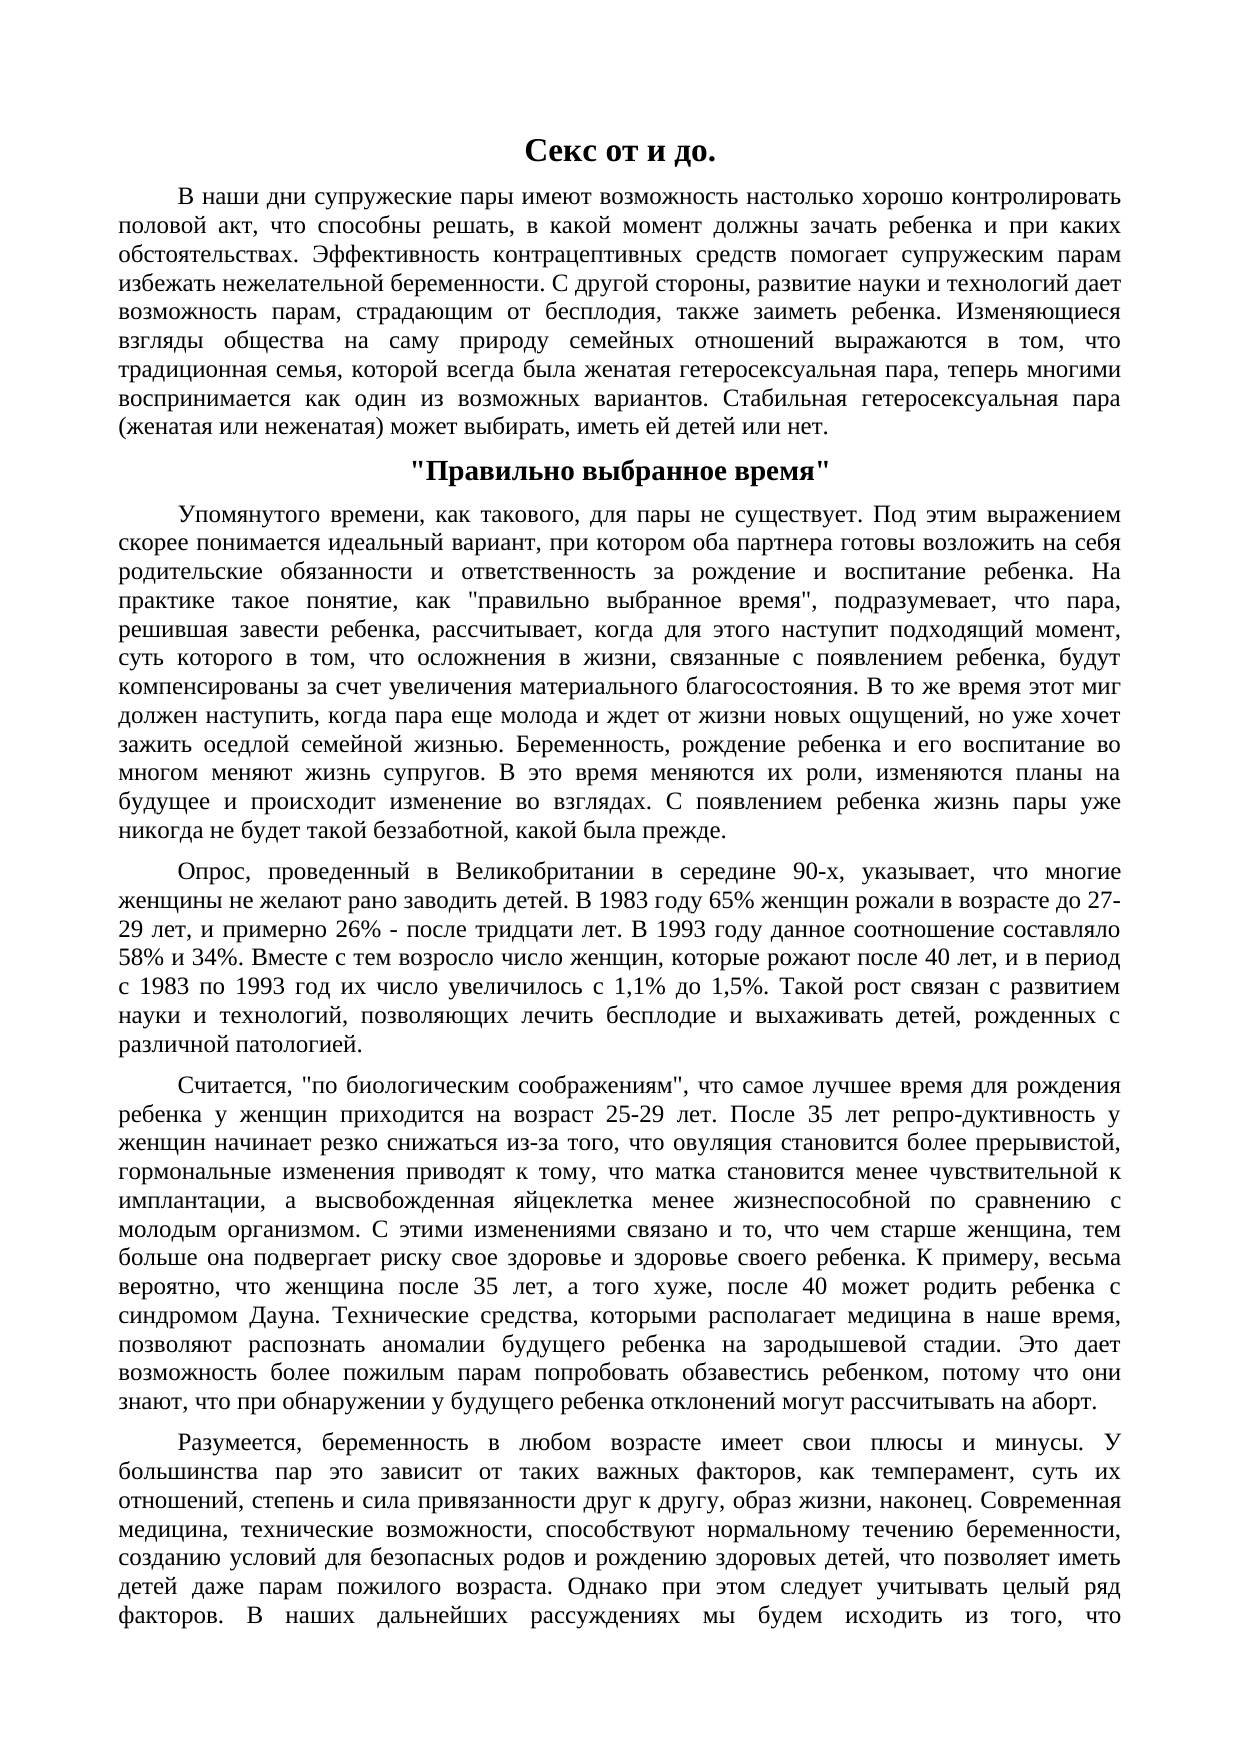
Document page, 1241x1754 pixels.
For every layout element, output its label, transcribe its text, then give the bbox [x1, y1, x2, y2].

text Опрос, проведенный в Великобритании в середине 90-х, указывает, что многие женщины не желают рано заводить детей. В 1983 году 65% женщин рожали в возрасте до 27-29 лет, и примерно 26% - после тридцати лет. В 1993 году данное соотношение составляло 58% и 34%. Вместе с тем возросло число женщин, которые рожают после 40 лет, и в период с 1983 по 1993 год их число увеличилось с 1,1% до 1,5%. Такой рост связан с развитием науки и технологий, позволяющих лечить бесплодие и выхаживать детей, рожденных с различной патологией. [118, 856, 1122, 1057]
text Считается, "по биологическим соображениям", что самое лучшее время для рождения ребенка у женщин приходится на возраст 25-29 лет. После 35 лет репро-дуктивность у женщин начинает резко снижаться из-за того, что овуляция становится более прерывистой, гормональные изменения приводят к тому, что матка становится менее чувствительной к имплантации, а высвобожденная яйцеклетка менее жизнеспособной по сравнению с молодым организмом. С этими изменениями связано и то, что чем старше женщина, тем больше она подвергает риску свое здоровье и здоровье своего ребенка. К примеру, весьма вероятно, что женщина после 35 лет, а того хуже, после 40 может родить ребенка с синдромом Дауна. Технические средства, которыми располагает медицина в наше время, позволяют распознать аномалии будущего ребенка на зародышевой стадии. Это дает возможность более пожилым парам попробовать обзавестись ребенком, потому что они знают, что при обнаружении у будущего ребенка отклонений могут рассчитывать на аборт. [118, 1070, 1122, 1415]
text Упомянутого времени, как такового, для пары не существует. Под этим выражением скорее понимается идеальный вариант, при котором оба партнера готовы возложить на себя родительские обязанности и ответственность за рождение и воспитание ребенка. На практике такое понятие, как "правильно выбранное время", подразумевает, что пара, решившая завести ребенка, рассчитывает, когда для этого наступит подходящий момент, суть которого в том, что осложнения в жизни, связанные с появлением ребенка, будут компенсированы за счет увеличения материального благосостояния. В то же время этот миг должен наступить, когда пара еще молода и ждет от жизни новых ощущений, но уже хочет зажить оседлой семейной жизнью. Беременность, рождение ребенка и его воспитание во многом меняют жизнь супругов. В это время меняются их роли, изменяются планы на будущее и происходит изменение во взглядах. С появлением ребенка жизнь пары уже никогда не будет такой беззаботной, какой была прежде. [118, 499, 1122, 844]
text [118, 1427, 1122, 1629]
text В наши дни супружеские пары имеют возможность настолько хорошо контролировать половой акт, что способны решать, в какой момент должны зачать ребенка и при каких обстоятельствах. Эффективность контрацептивных средств помогает супружеским парам избежать нежелательной беременности. С другой стороны, развитие науки и технологий дает возможность парам, страдающим от бесплодия, также заиметь ребенка. Изменяющиеся взгляды общества на саму природу семейных отношений выражаются в том, что традиционная семья, которой всегда была женатая гетеросексуальная пара, теперь многими воспринимается как один из возможных вариантов. Стабильная гетеросексуальная пара (женатая или неженатая) может выбирать, иметь ей детей или нет. [118, 181, 1122, 440]
text Секс от и до. [118, 131, 1122, 169]
text "Правильно выбранное время" [118, 453, 1122, 486]
